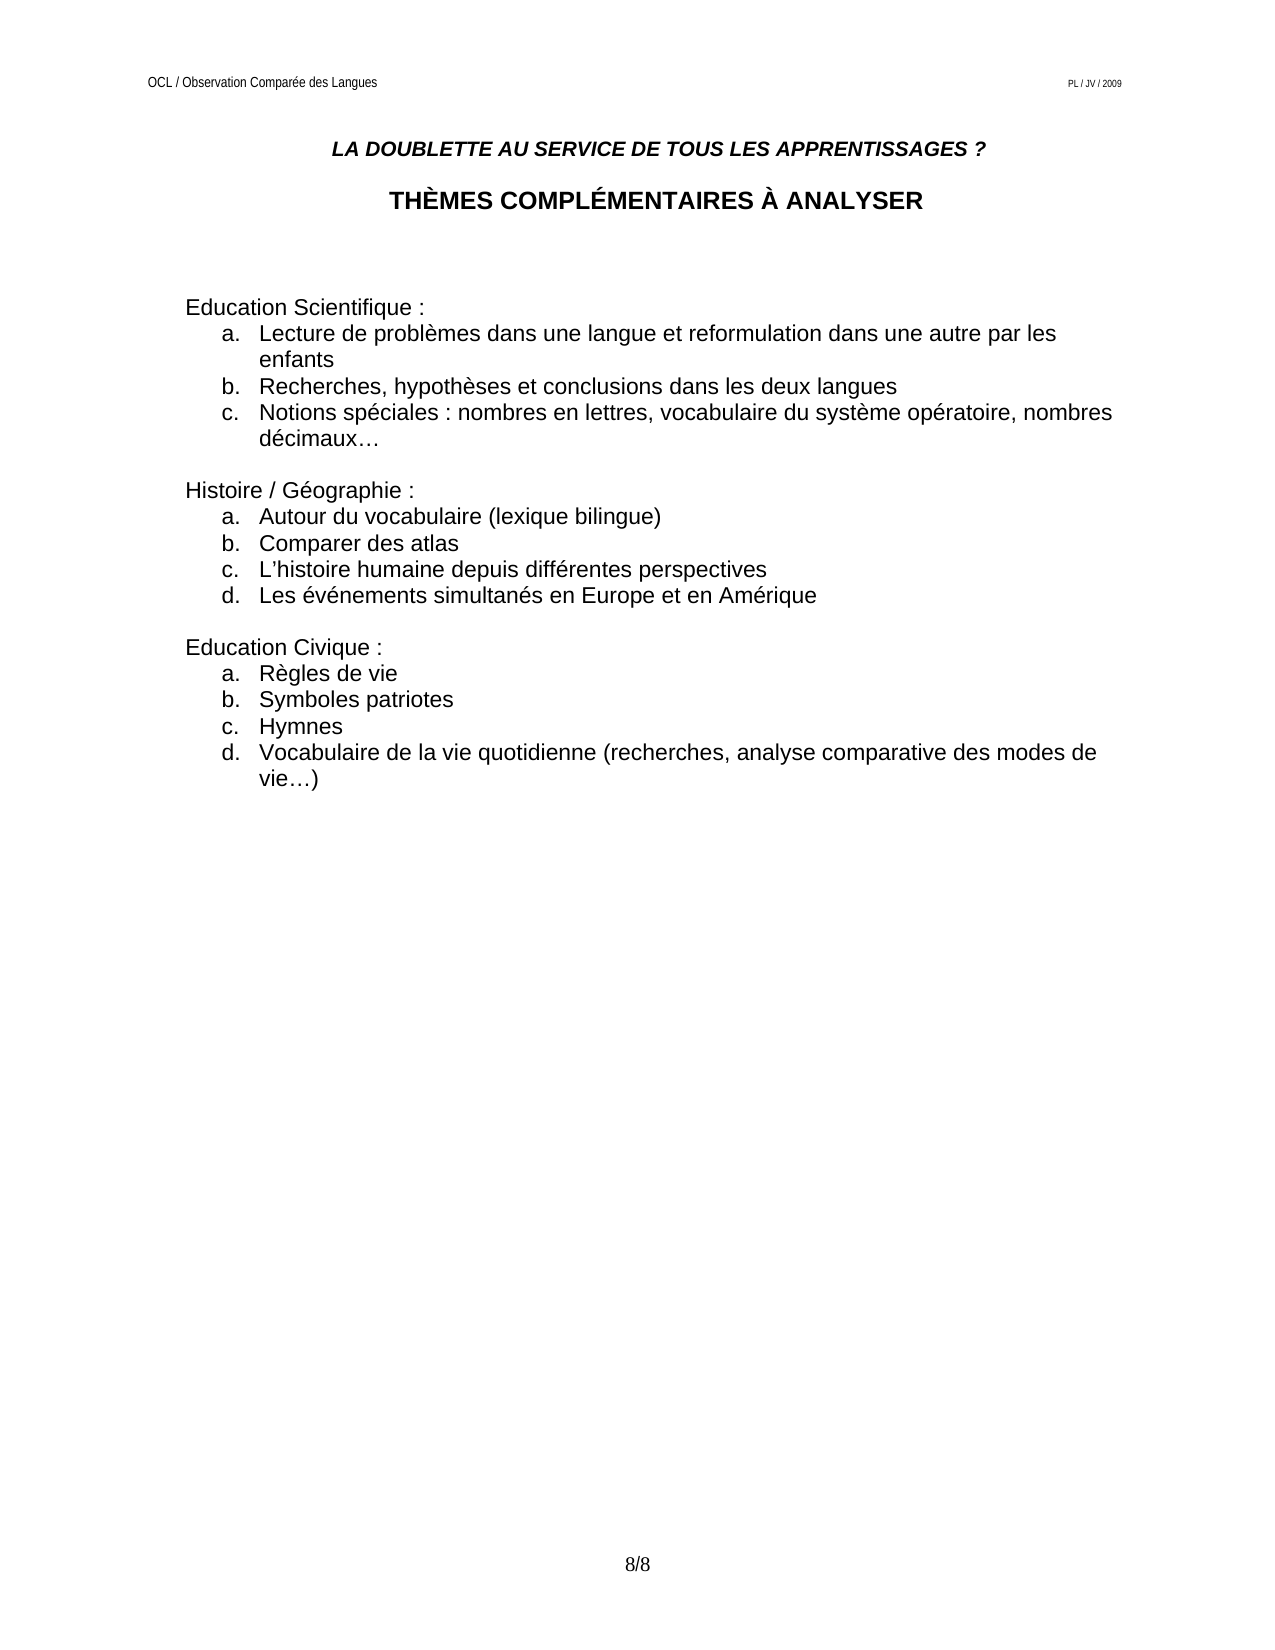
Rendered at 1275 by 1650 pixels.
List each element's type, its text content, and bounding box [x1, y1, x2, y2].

text Education Civique : [185, 633, 1127, 660]
text Education Scientifique : [185, 294, 1127, 320]
text LA DOUBLETTE AU SERVICE DE TOUS LES APPRENTISSAGES ? [185, 137, 1127, 161]
list Règles de vie [221, 660, 1127, 686]
list Symboles patriotes [221, 686, 1127, 713]
list Recherches, hypothèses et conclusions dans les deux langues [221, 373, 1127, 399]
list Comparer des atlas [221, 529, 1127, 556]
list Lecture de problèmes dans une langue et reformulation dans une autre par les enfants [221, 320, 1127, 373]
list Notions spéciales : nombres en lettres, vocabulaire du système opératoire, nombres décimaux… [221, 399, 1127, 452]
list L’histoire humaine depuis différentes perspectives [221, 556, 1127, 582]
list Autour du vocabulaire (lexique bilingue) [221, 503, 1127, 529]
list Vocabulaire de la vie quotidienne (recherches, analyse comparative des modes de vie…) [221, 739, 1127, 792]
list Les événements simultanés en Europe et en Amérique [221, 582, 1127, 608]
text THÈMES COMPLÉMENTAIRES À ANALYSER [185, 186, 1127, 215]
text Histoire / Géographie : [185, 477, 1127, 503]
list Hymnes [221, 713, 1127, 739]
